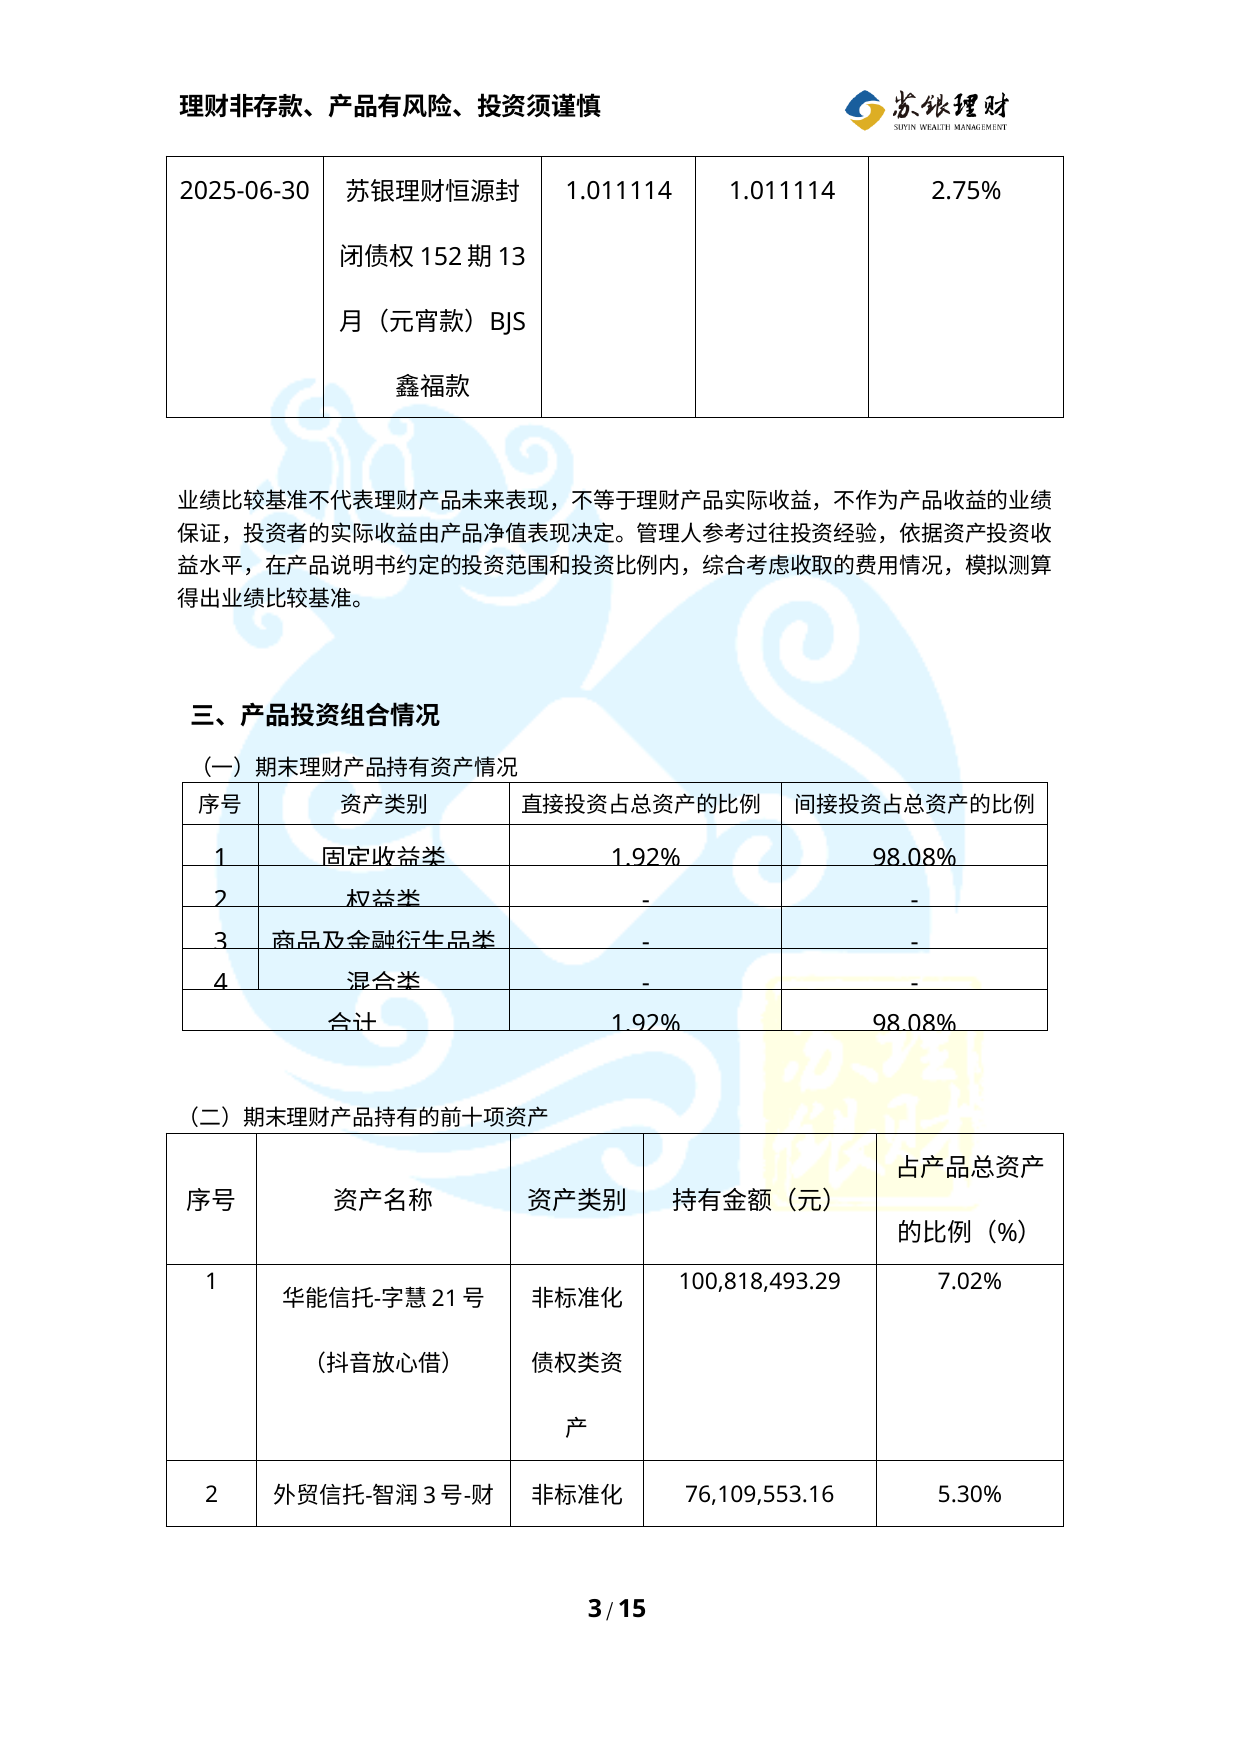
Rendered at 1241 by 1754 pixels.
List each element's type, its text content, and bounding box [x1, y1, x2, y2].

table_cell 2 [183, 866, 258, 906]
table_cell 混合类 [259, 949, 509, 989]
table_cell 7.02% [877, 1265, 1063, 1459]
table_cell 外贸信托-智润3号-财通租赁-2 [257, 1461, 510, 1526]
table_cell 98.08% [782, 990, 1047, 1030]
table_cell 商品及金融衍生品类 [259, 907, 509, 948]
table_header 占产品总资产的比例（%） [877, 1134, 1063, 1263]
table_cell 苏银理财恒源封闭债权152期13月（元宵款）BJS鑫福款 [324, 157, 541, 417]
table_header 序号 [167, 1134, 256, 1263]
subtitle （二）期末理财产品持有的前十项资产 [177, 1100, 1053, 1132]
table_cell 76,109,553.16 [644, 1461, 876, 1526]
subtitle （一）期末理财产品持有资产情况 [190, 750, 1053, 782]
table_cell - [510, 949, 781, 989]
table_cell 固定收益类 [259, 825, 509, 865]
table_cell 98.08% [782, 825, 1047, 865]
table_cell 华能信托-字慧21号（抖音放心借） [257, 1265, 510, 1459]
table_cell 4 [183, 949, 258, 989]
table_header 资产名称 [257, 1134, 510, 1263]
table_cell 合计 [183, 990, 509, 1030]
subtitle 三、产品投资组合情况 [190, 681, 1053, 746]
table_cell 1.011114 [542, 157, 695, 417]
table_cell 权益类 [259, 866, 509, 906]
table_cell 非标准化债权类资产 [511, 1461, 643, 1526]
table_cell 非标准化债权类资产 [511, 1265, 643, 1459]
table_cell 100,818,493.29 [644, 1265, 876, 1459]
table_header 持有金额（元） [644, 1134, 876, 1263]
table_cell 3 [183, 907, 258, 948]
text 业绩比较基准不代表理财产品未来表现，不等于理财产品实际收益，不作为产品收益的业绩保证，投资者的实际收益由产品净值表现决定。管理人参考过往投资经验，依据资产投资收益水平，在产品说明书约定的投资范围和投资比例内，综合考虑收取的费用情况，模拟测算得出业绩比较基准。 [177, 483, 1053, 613]
table_cell 2 [167, 1461, 256, 1526]
table_cell - [782, 907, 1047, 948]
table_header 资产类别 [511, 1134, 643, 1263]
table_header 资产类别 [259, 783, 509, 823]
table_cell 1.92% [510, 990, 781, 1030]
table_cell - [510, 866, 781, 906]
table_header 直接投资占总资产的比例 [510, 783, 781, 823]
table_cell 2.75% [869, 157, 1063, 417]
table_cell 1 [167, 1265, 256, 1459]
table_cell - [782, 866, 1047, 906]
table_cell 1.92% [510, 825, 781, 865]
table_cell - [510, 907, 781, 948]
table_cell 2025-06-30 [167, 157, 323, 417]
table_cell 5.30% [877, 1461, 1063, 1526]
table_cell - [782, 949, 1047, 989]
table_header 序号 [183, 783, 258, 823]
picture [820, 72, 1039, 143]
table_header 间接投资占总资产的比例 [782, 783, 1047, 823]
table_cell 1 [183, 825, 258, 865]
table_cell 1.011114 [696, 157, 868, 417]
